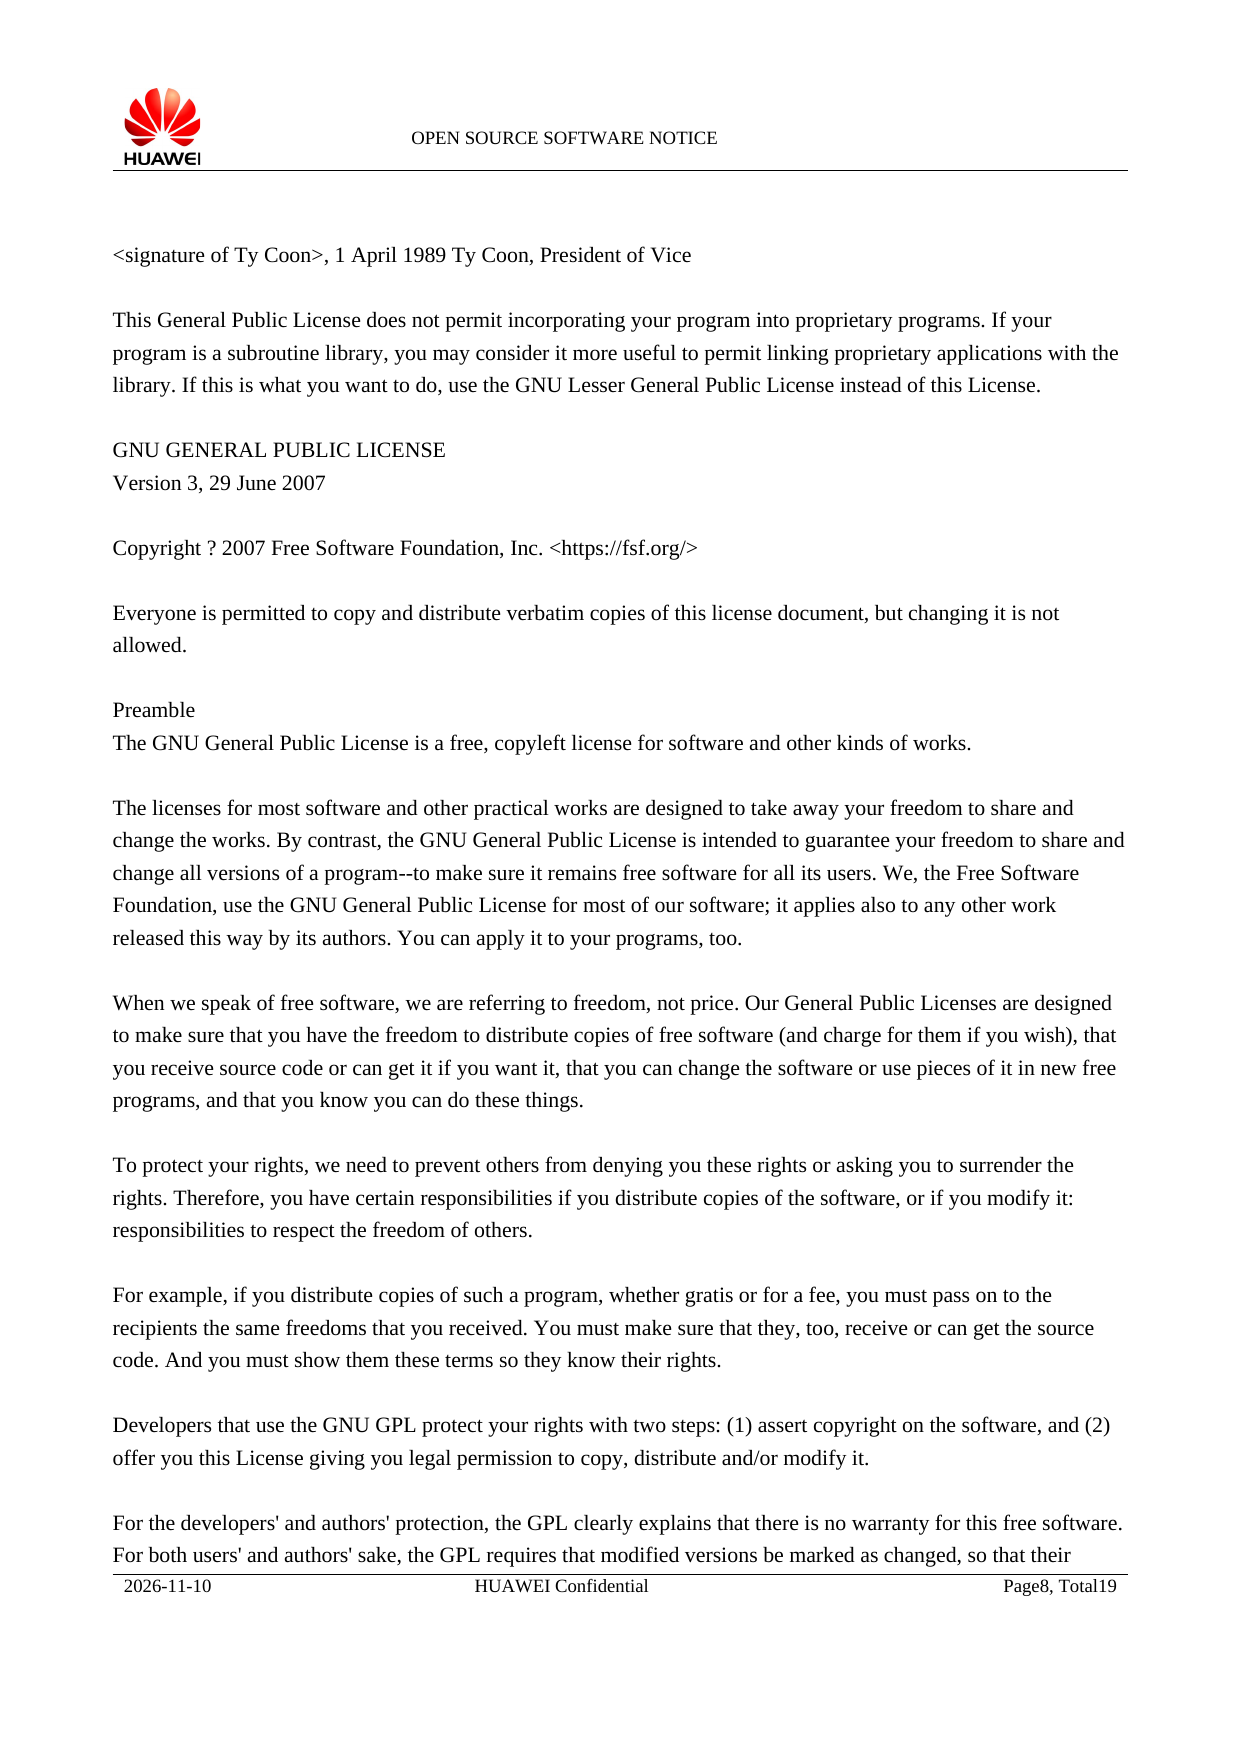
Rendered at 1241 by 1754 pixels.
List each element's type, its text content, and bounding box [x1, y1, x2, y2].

picture [124, 88, 201, 165]
